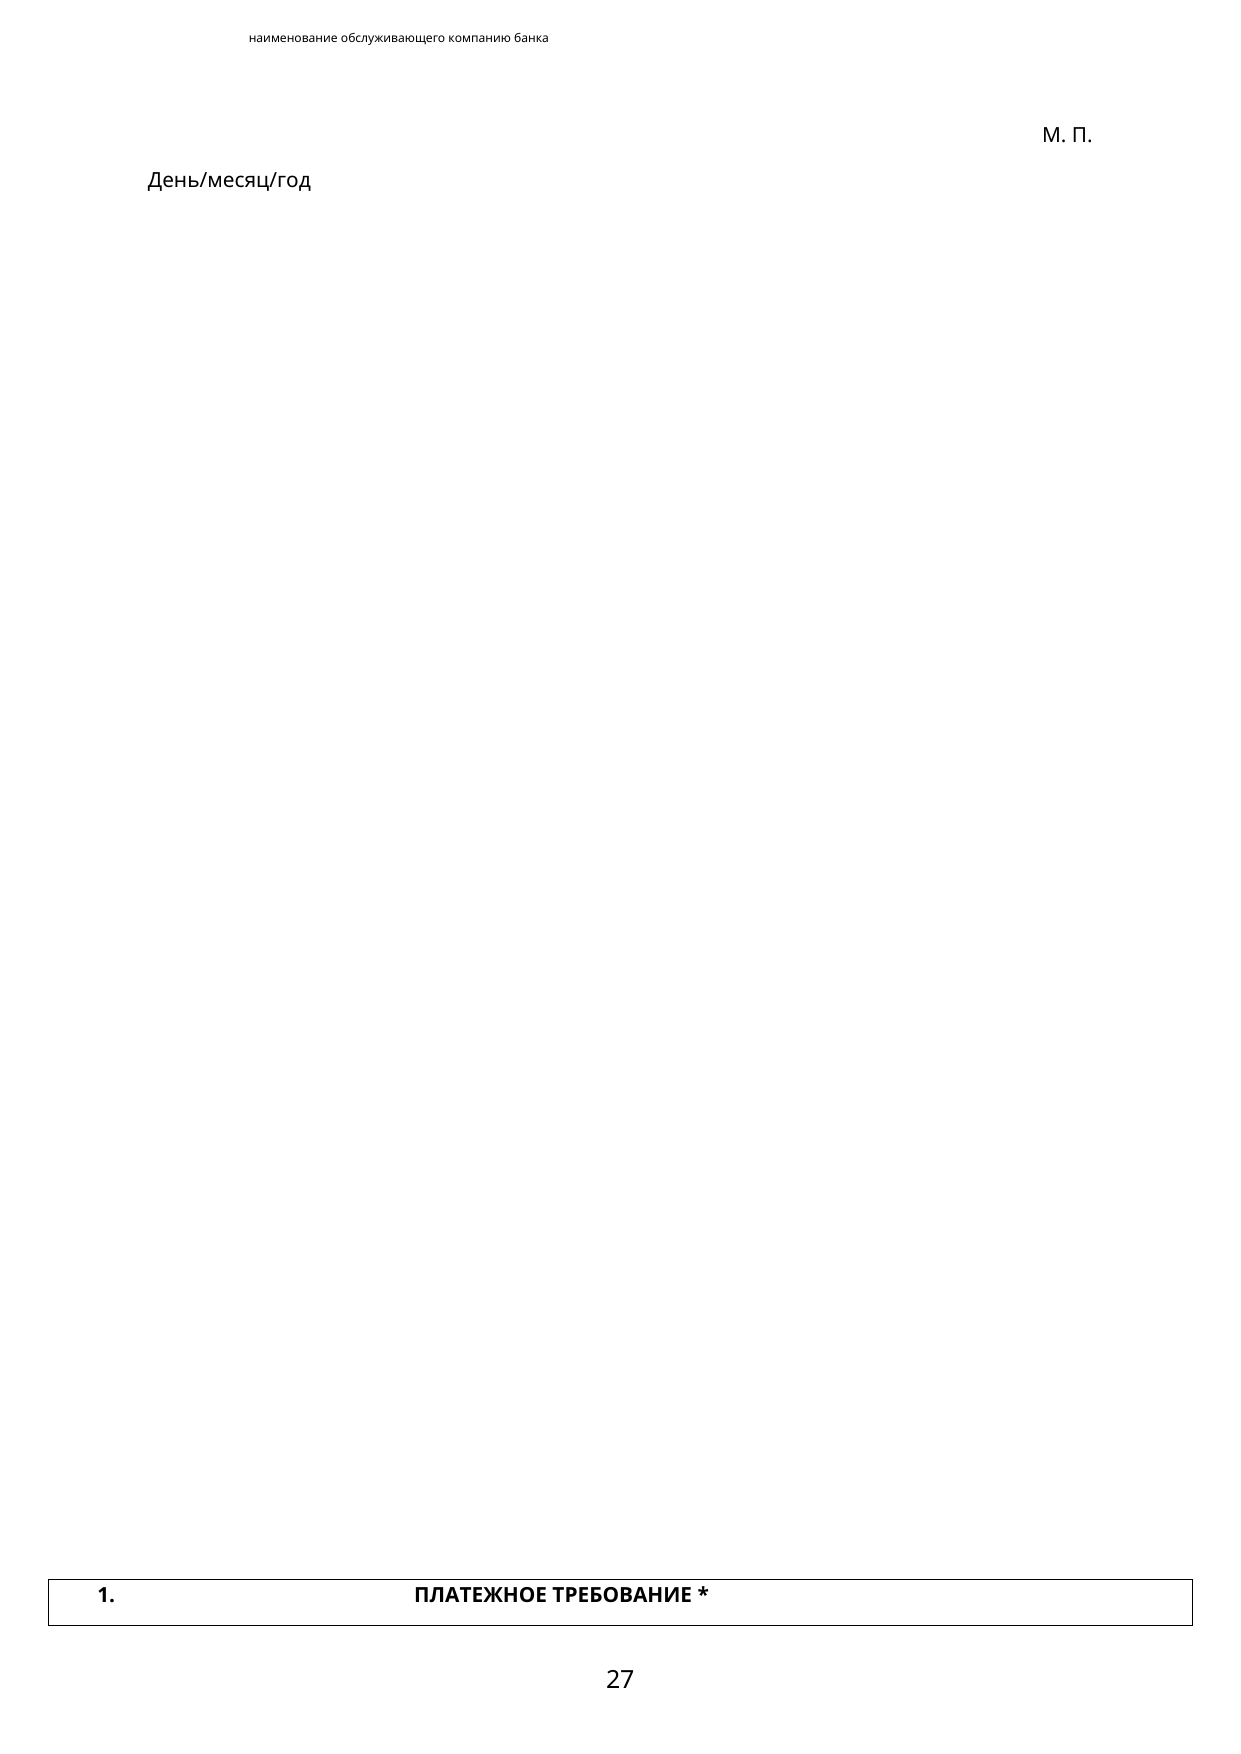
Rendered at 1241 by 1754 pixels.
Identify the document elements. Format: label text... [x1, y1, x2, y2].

text наименование обслуживающего компанию банка [148, 29, 650, 58]
text День/месяц/год [148, 165, 1092, 193]
table_header 1. ПЛАТЕЖНОЕ ТРЕБОВАНИЕ * [49, 1580, 1192, 1625]
text М. П. [148, 120, 1092, 148]
